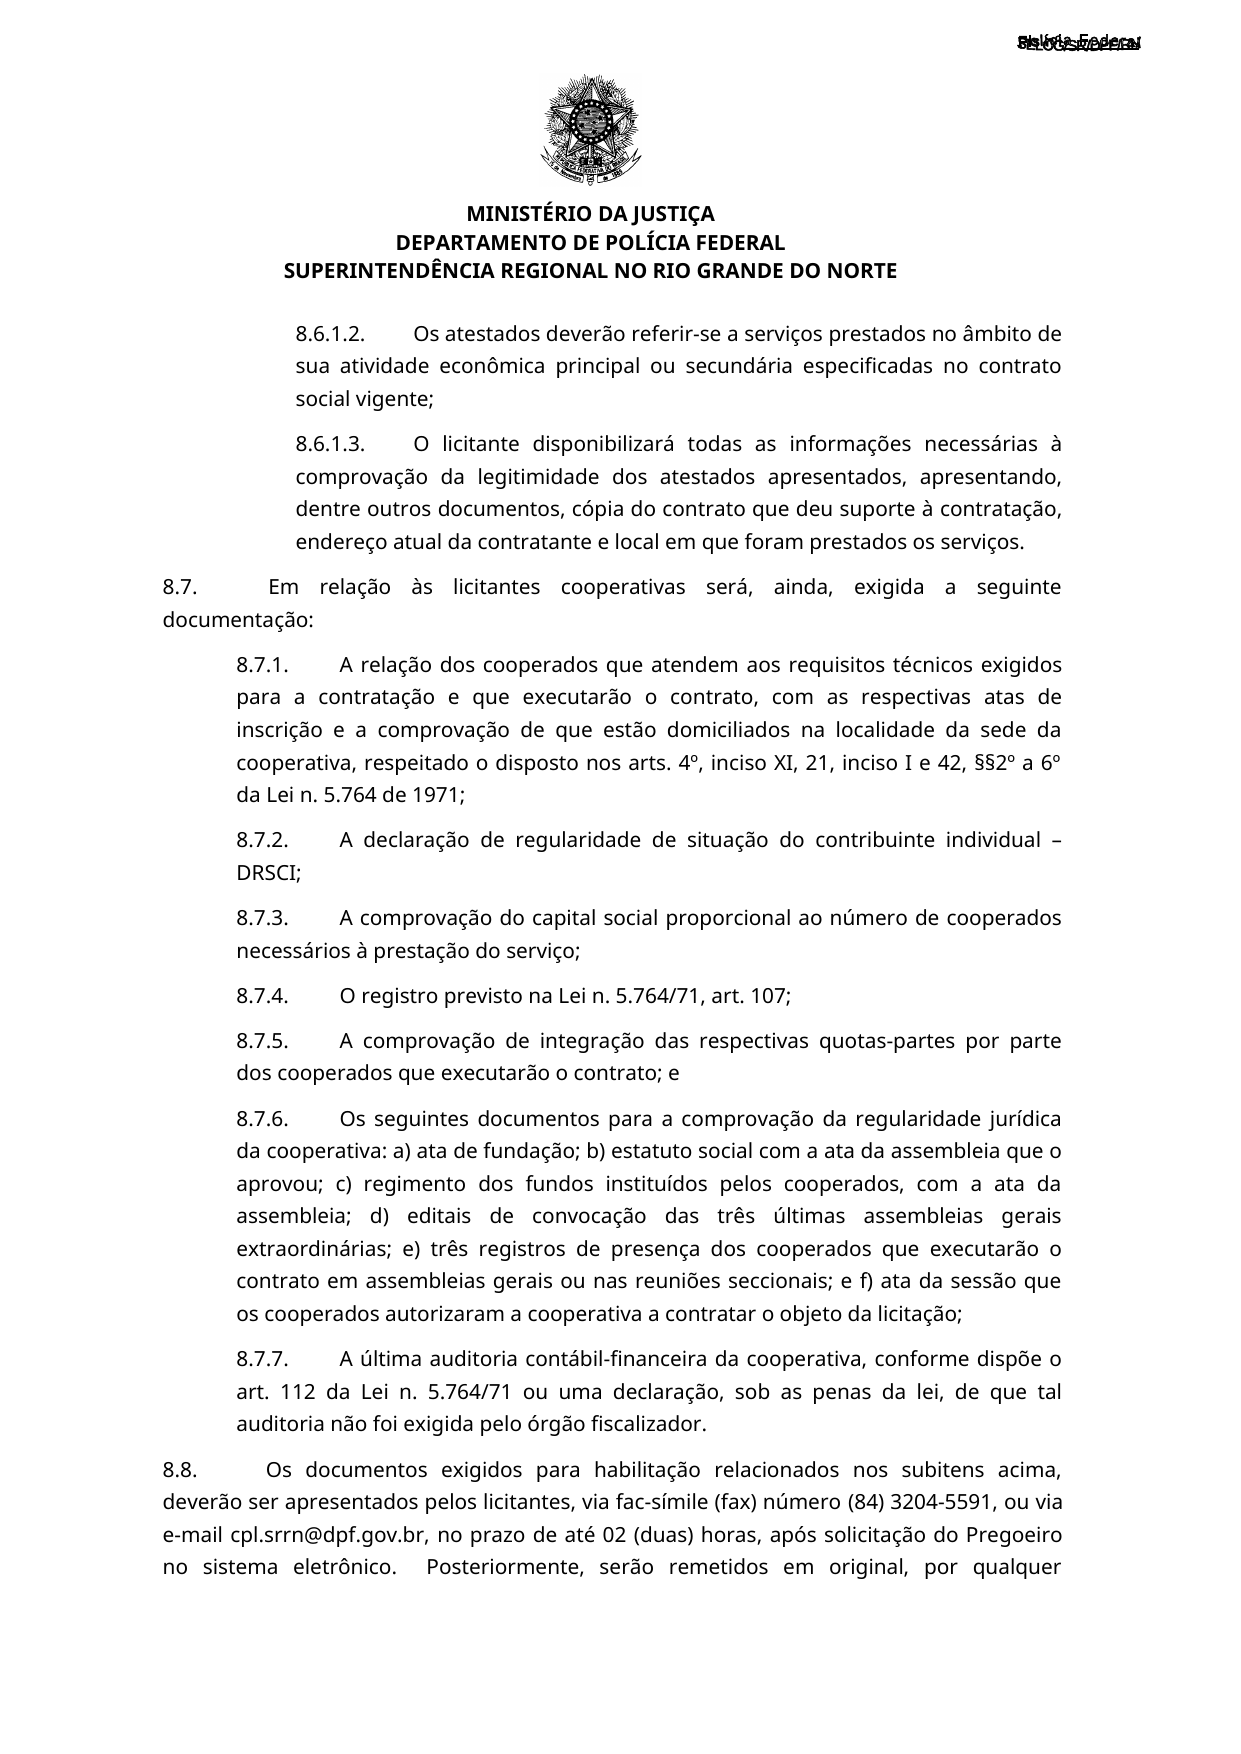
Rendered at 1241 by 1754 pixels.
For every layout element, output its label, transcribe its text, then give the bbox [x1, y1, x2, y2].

list A declaração de regularidade de situação do contribuinte individual – DRSCI; [236, 825, 1063, 886]
list A comprovação do capital social proporcional ao número de cooperados necessários à prestação do serviço; [236, 903, 1063, 964]
picture [538, 73, 643, 187]
list Os seguintes documentos para a comprovação da regularidade jurídica da cooperativa: a) ata de fundação; b) estatuto social com a ata da assembleia que o aprovou; c) regimento dos fundos instituídos pelos cooperados, com a ata da assembleia; d) editais de convocação das três últimas assembleias gerais extraordinárias; e) três registros de presença dos cooperados que executarão o contrato em assembleias gerais ou nas reuniões seccionais; e f) ata da sessão que os cooperados autorizaram a cooperativa a contratar o objeto da licitação; [236, 1104, 1063, 1328]
list A comprovação de integração das respectivas quotas-partes por parte dos cooperados que executarão o contrato; e [236, 1026, 1063, 1087]
list Em relação às licitantes cooperativas será, ainda, exigida a seguinte documentação: [162, 572, 1063, 633]
list A última auditoria contábil-financeira da cooperativa, conforme dispõe o art. 112 da Lei n. 5.764/71 ou uma declaração, sob as penas da lei, de que tal auditoria não foi exigida pelo órgão fiscalizador. [236, 1344, 1063, 1438]
list A relação dos cooperados que atendem aos requisitos técnicos exigidos para a contratação e que executarão o contrato, com as respectivas atas de inscrição e a comprovação de que estão domiciliados na localidade da sede da cooperativa, respeitado o disposto nos arts. 4º, inciso XI, 21, inciso I e 42, §§2º a 6º da Lei n. 5.764 de 1971; [236, 650, 1063, 809]
list O licitante disponibilizará todas as informações necessárias à comprovação da legitimidade dos atestados apresentados, apresentando, dentre outros documentos, cópia do contrato que deu suporte à contratação, endereço atual da contratante e local em que foram prestados os serviços. [295, 429, 1063, 556]
list O registro previsto na Lei n. 5.764/71, art. 107; [236, 981, 1063, 1009]
list Os atestados deverão referir-se a serviços prestados no âmbito de sua atividade econômica principal ou secundária especificadas no contrato social vigente; [295, 319, 1063, 413]
